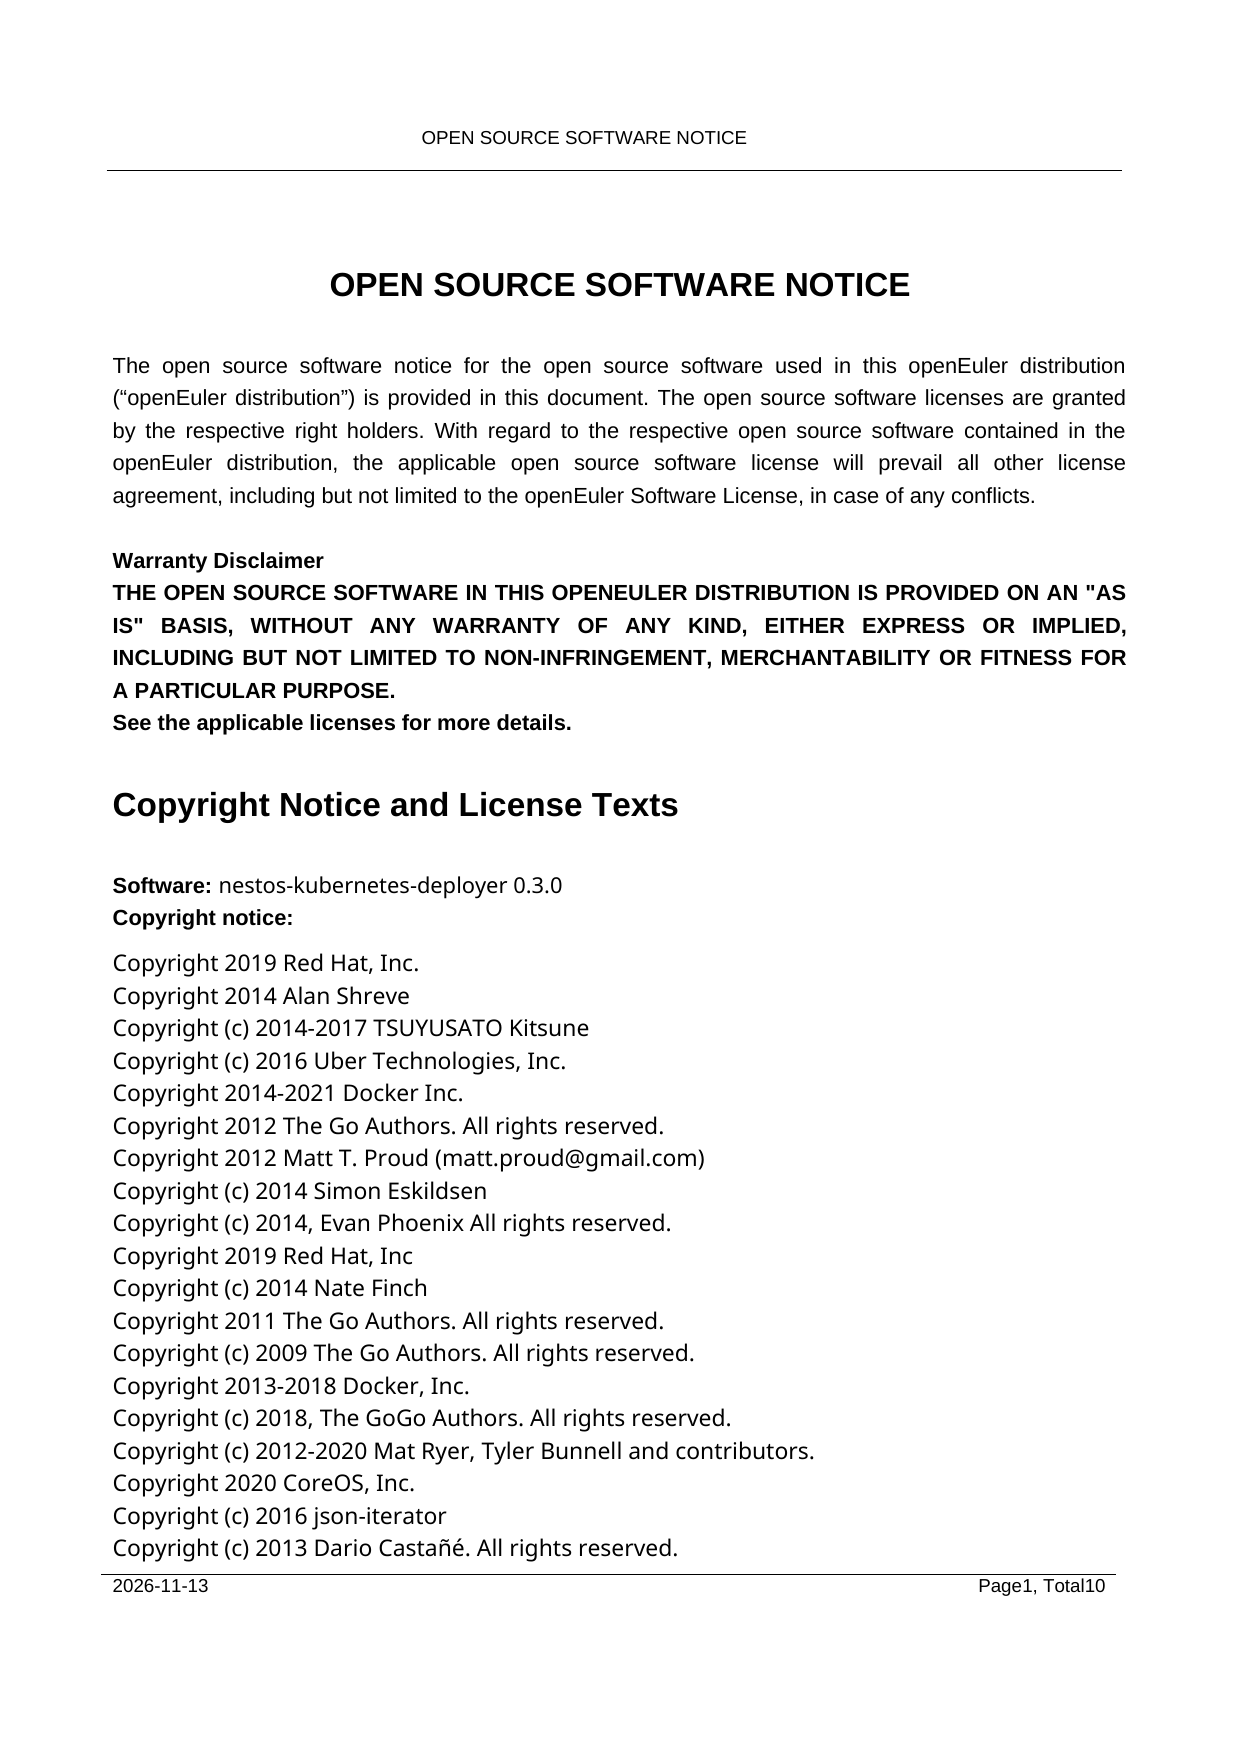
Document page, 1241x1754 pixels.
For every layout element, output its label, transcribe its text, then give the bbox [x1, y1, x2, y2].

text Copyright notice: [112, 901, 1128, 934]
text THE OPEN SOURCE SOFTWARE IN THIS OPENEULER DISTRIBUTION IS PROVIDED ON AN "AS IS" BASIS, WITHOUT ANY WARRANTY OF ANY KIND, EITHER EXPRESS OR IMPLIED, INCLUDING BUT NOT LIMITED TO NON-INFRINGEMENT, MERCHANTABILITY OR FITNESS FOR A PARTICULAR PURPOSE. See the applicable licenses for more details. [112, 576, 1128, 739]
text The open source software notice for the open source software used in this openEuler distribution (“openEuler distribution”) is provided in this document. The open source software licenses are granted by the respective right holders. With regard to the respective open source software contained in the openEuler distribution, the applicable open source software license will prevail all other license agreement, including but not limited to the openEuler Software License, in case of any conflicts. [112, 349, 1128, 511]
text OPEN SOURCE SOFTWARE NOTICE [112, 251, 1128, 316]
text Copyright Notice and License Texts [112, 771, 1128, 836]
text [112, 947, 1128, 1564]
text Warranty Disclaimer [112, 544, 1128, 576]
title Software: nestos-kubernetes-deployer 0.3.0 [112, 869, 1128, 901]
